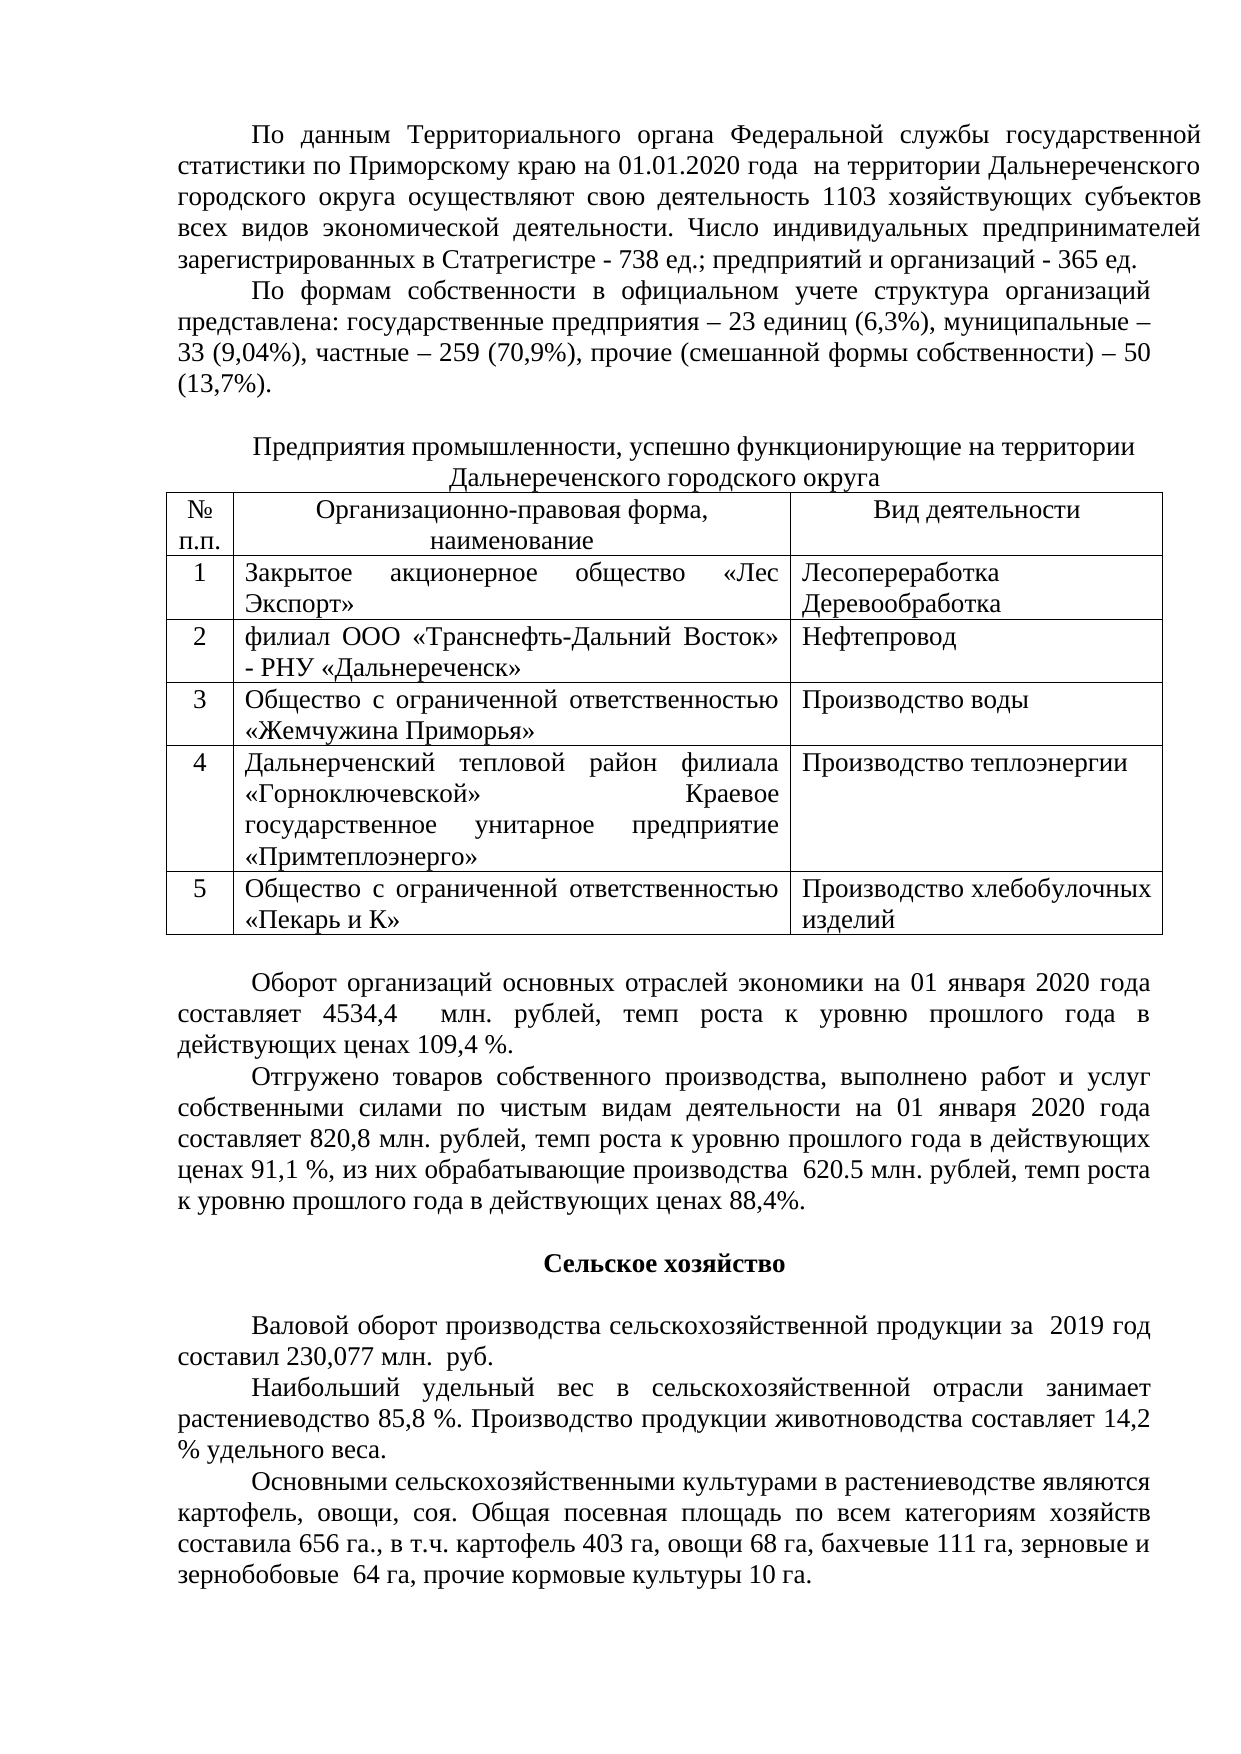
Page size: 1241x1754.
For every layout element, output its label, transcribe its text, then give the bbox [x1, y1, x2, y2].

text По формам собственности в официальном учете структура организаций представлена: государственные предприятия – 23 единиц (6,3%), муниципальные –33 (9,04%), частные – 259 (70,9%), прочие (смешанной формы собственности) – 50 (13,7%). [177, 274, 1152, 398]
table_header Организационно-правовая форма, наименование [234, 493, 790, 555]
text Наибольший удельный вес в сельскохозяйственной отрасли занимает растениеводство 85,8 %. Производство продукции животноводства составляет 14,2 % удельного веса. [177, 1371, 1152, 1465]
table_header № п.п. [167, 493, 233, 555]
text Сельское хозяйство [177, 1247, 1152, 1278]
text Отгружено товаров собственного производства, выполнено работ и услуг собственными силами по чистым видам деятельности на 01 января 2020 года составляет 820,8 млн. рублей, темп роста к уровню прошлого года в действующих ценах 91,1 %, из них обрабатывающие производства 620.5 млн. рублей, темп роста к уровню прошлого года в действующих ценах 88,4%. [177, 1060, 1152, 1216]
text Оборот организаций основных отраслей экономики на 01 января 2020 года составляет 4534,4 млн. рублей, темп роста к уровню прошлого года в действующих ценах 109,4 %. [177, 966, 1152, 1060]
table_cell Производство воды [791, 683, 1162, 745]
table_cell Лесопереработка Деревообработка [791, 556, 1162, 618]
text По данным Территориального органа Федеральной службы государственной статистики по Приморскому краю на 01.01.2020 года на территории Дальнереченского городского округа осуществляют свою деятельность 1103 хозяйствующих субъектов всех видов экономической деятельности. Число индивидуальных предпринимателей зарегистрированных в Статрегистре - 738 ед.; предприятий и организаций - 365 ед. [177, 118, 1202, 274]
table_cell 1 [167, 556, 233, 618]
table_cell Производство хлебобулочных изделий [791, 872, 1162, 934]
table_cell Общество с ограниченной ответственностью «Пекарь и К» [234, 872, 790, 934]
text Валовой оборот производства сельскохозяйственной продукции за 2019 год составил 230,077 млн. руб. [177, 1309, 1152, 1371]
table_cell 5 [167, 872, 233, 934]
table_cell 2 [167, 620, 233, 682]
table_cell Нефтепровод [791, 620, 1162, 682]
table_cell филиал ООО «Транснефть-Дальний Восток» - РНУ «Дальнереченск» [234, 620, 790, 682]
text Основными сельскохозяйственными культурами в растениеводстве являются картофель, овощи, соя. Общая посевная площадь по всем категориям хозяйств составила ., в т.ч. картофель , овощи , бахчевые , зерновые и зернобобовые , прочие кормовые культуры . [177, 1465, 1152, 1589]
table_cell 3 [167, 683, 233, 745]
text Предприятия промышленности, успешно функционирующие на территории Дальнереченского городского округа [177, 429, 1152, 492]
table_cell 4 [167, 746, 233, 871]
table_header Вид деятельности [791, 493, 1162, 555]
table_cell Общество с ограниченной ответственностью «Жемчужина Приморья» [234, 683, 790, 745]
table_cell Закрытое акционерное общество «Лес Экспорт» [234, 556, 790, 618]
table_cell Дальнерченский тепловой район филиала «Горноключевской» Краевое государственное унитарное предприятие «Примтеплоэнерго» [234, 746, 790, 871]
table_cell Производство теплоэнергии [791, 746, 1162, 871]
